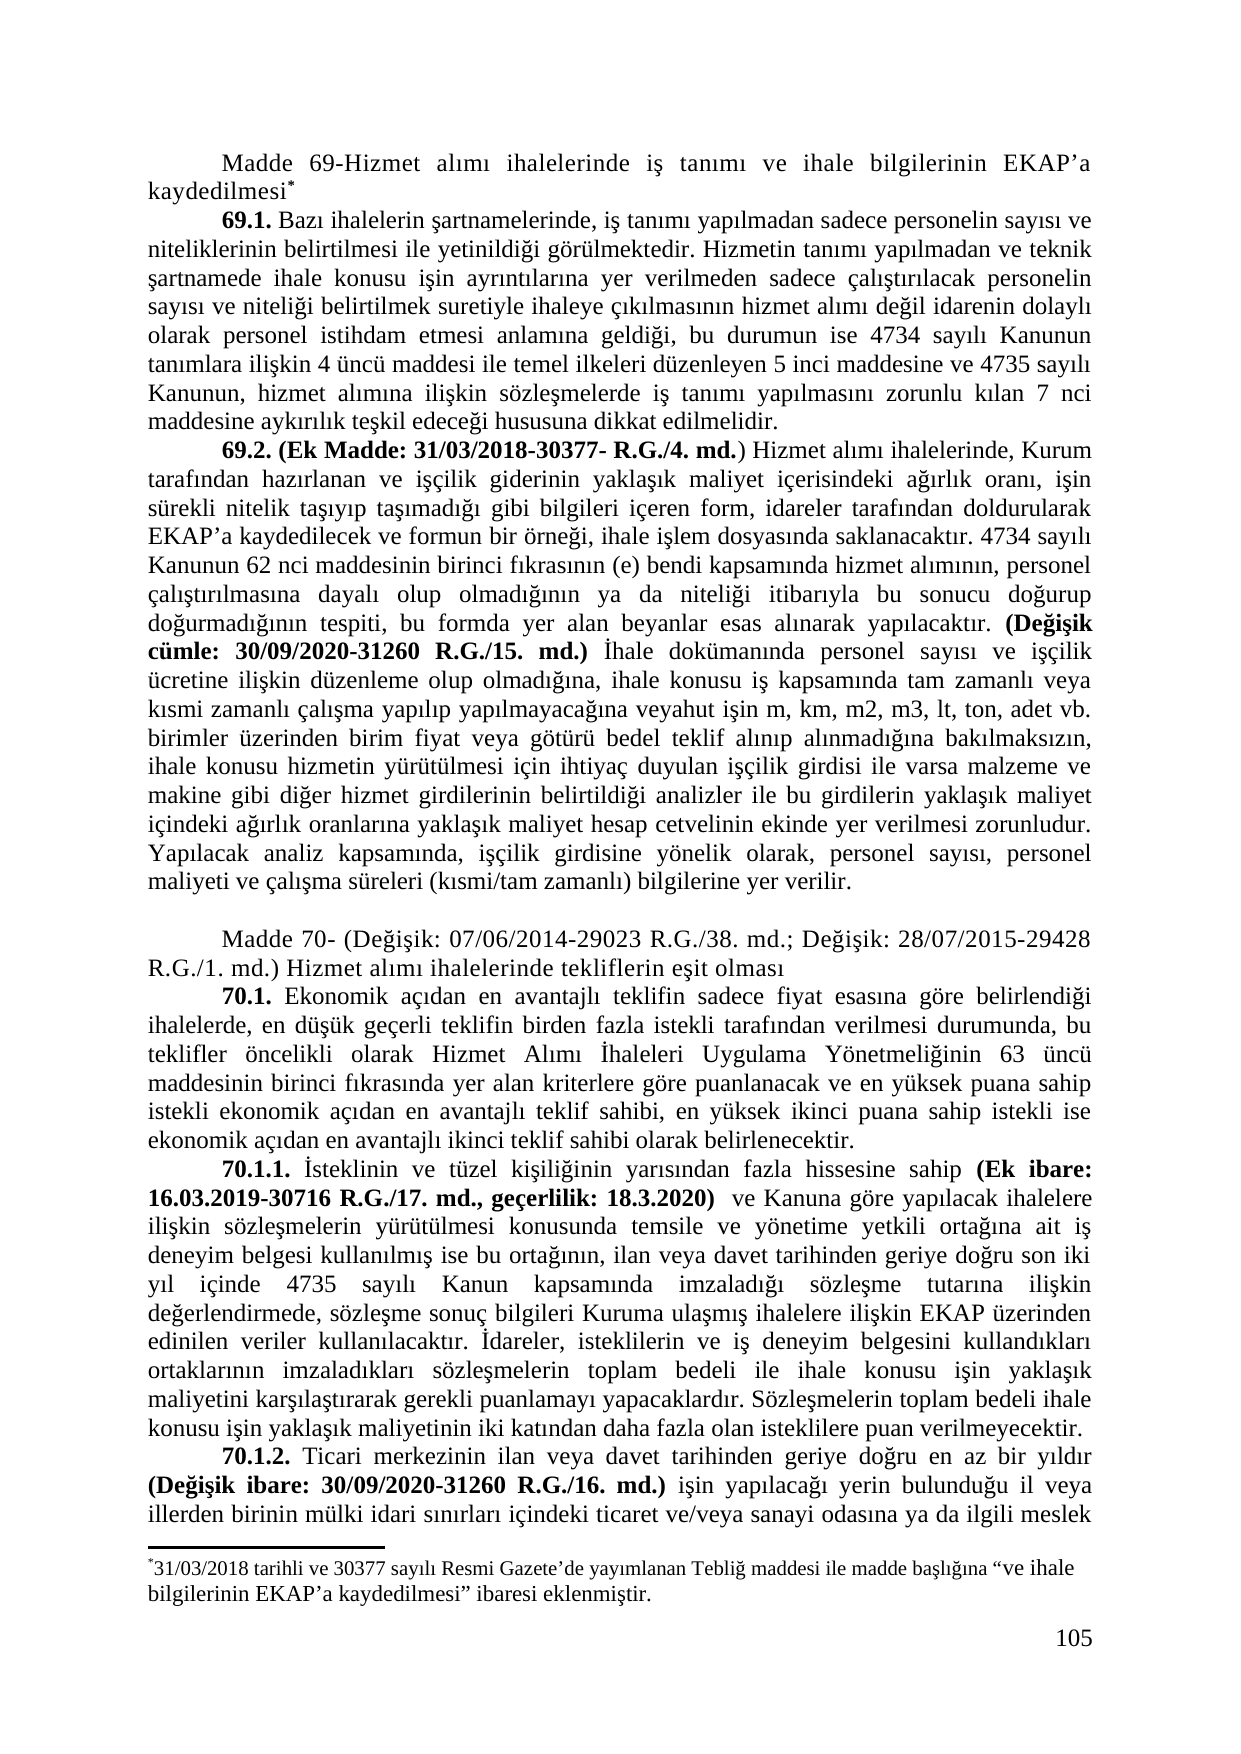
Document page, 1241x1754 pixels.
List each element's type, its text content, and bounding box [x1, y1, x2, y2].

text 69.1. Bazı ihalelerin şartnamelerinde, iş tanımı yapılmadan sadece personelin sayısı ve niteliklerinin belirtilmesi ile yetinildiği görülmektedir. Hizmetin tanımı yapılmadan ve teknik şartnamede ihale konusu işin ayrıntılarına yer verilmeden sadece çalıştırılacak personelin sayısı ve niteliği belirtilmek suretiyle ihaleye çıkılmasının hizmet alımı değil idarenin dolaylı olarak personel istihdam etmesi anlamına geldiği, bu durumun ise 4734 sayılı Kanunun tanımlara ilişkin 4 üncü maddesi ile temel ilkeleri düzenleyen 5 inci maddesine ve 4735 sayılı Kanunun, hizmet alımına ilişkin sözleşmelerde iş tanımı yapılmasını zorunlu kılan 7 nci maddesine aykırılık teşkil edeceği hususuna dikkat edilmelidir. [148, 205, 1092, 435]
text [148, 1441, 1092, 1528]
text 70.1.1. İsteklinin ve tüzel kişiliğinin yarısından fazla hissesine sahip (Ek ibare: 16.03.2019-30716 R.G./17. md., geçerlilik: 18.3.2020) ve Kanuna göre yapılacak ihalelere ilişkin sözleşmelerin yürütülmesi konusunda temsile ve yönetime yetkili ortağına ait iş deneyim belgesi kullanılmış ise bu ortağının, ilan veya davet tarihinden geriye doğru son iki yıl içinde 4735 sayılı Kanun kapsamında imzaladığı sözleşme tutarına ilişkin değerlendirmede, sözleşme sonuç bilgileri Kuruma ulaşmış ihalelere ilişkin EKAP üzerinden edinilen veriler kullanılacaktır. İdareler, isteklilerin ve iş deneyim belgesini kullandıkları ortaklarının imzaladıkları sözleşmelerin toplam bedeli ile ihale konusu işin yaklaşık maliyetini karşılaştırarak gerekli puanlamayı yapacaklardır. Sözleşmelerin toplam bedeli ihale konusu işin yaklaşık maliyetinin iki katından daha fazla olan isteklilere puan verilmeyecektir. [148, 1154, 1092, 1441]
subtitle Madde 70- (Değişik: 07/06/2014-29023 R.G./38. md.; Değişik: 28/07/2015-29428 R.G./1. md.) Hizmet alımı ihalelerinde tekliflerin eşit olması [148, 924, 1092, 981]
text 70.1. Ekonomik açıdan en avantajlı teklifin sadece fiyat esasına göre belirlendiği ihalelerde, en düşük geçerli teklifin birden fazla istekli tarafından verilmesi durumunda, bu teklifler öncelikli olarak Hizmet Alımı İhaleleri Uygulama Yönetmeliğinin 63 üncü maddesinin birinci fıkrasında yer alan kriterlere göre puanlanacak ve en yüksek puana sahip istekli ekonomik açıdan en avantajlı teklif sahibi, en yüksek ikinci puana sahip istekli ise ekonomik açıdan en avantajlı ikinci teklif sahibi olarak belirlenecektir. [148, 981, 1092, 1154]
subtitle Madde 69-Hizmet alımı ihalelerinde iş tanımı ve ihale bilgilerinin EKAP’a kaydedilmesi [148, 148, 1092, 205]
text 69.2. (Ek Madde: 31/03/2018-30377- R.G./4. md.) Hizmet alımı ihalelerinde, Kurum tarafından hazırlanan ve işçilik giderinin yaklaşık maliyet içerisindeki ağırlık oranı, işin sürekli nitelik taşıyıp taşımadığı gibi bilgileri içeren form, idareler tarafından doldurularak EKAP’a kaydedilecek ve formun bir örneği, ihale işlem dosyasında saklanacaktır. 4734 sayılı Kanunun 62 nci maddesinin birinci fıkrasının (e) bendi kapsamında hizmet alımının, personel çalıştırılmasına dayalı olup olmadığının ya da niteliği itibarıyla bu sonucu doğurup doğurmadığının tespiti, bu formda yer alan beyanlar esas alınarak yapılacaktır. (Değişik cümle: 30/09/2020-31260 R.G./15. md.) İhale dokümanında personel sayısı ve işçilik ücretine ilişkin düzenleme olup olmadığına, ihale konusu iş kapsamında tam zamanlı veya kısmi zamanlı çalışma yapılıp yapılmayacağına veyahut işin m, km, m2, m3, lt, ton, adet vb. birimler üzerinden birim fiyat veya götürü bedel teklif alınıp alınmadığına bakılmaksızın, ihale konusu hizmetin yürütülmesi için ihtiyaç duyulan işçilik girdisi ile varsa malzeme ve makine gibi diğer hizmet girdilerinin belirtildiği analizler ile bu girdilerin yaklaşık maliyet içindeki ağırlık oranlarına yaklaşık maliyet hesap cetvelinin ekinde yer verilmesi zorunludur. Yapılacak analiz kapsamında, işçilik girdisine yönelik olarak, personel sayısı, personel maliyeti ve çalışma süreleri (kısmi/tam zamanlı) bilgilerine yer verilir. [148, 435, 1092, 895]
